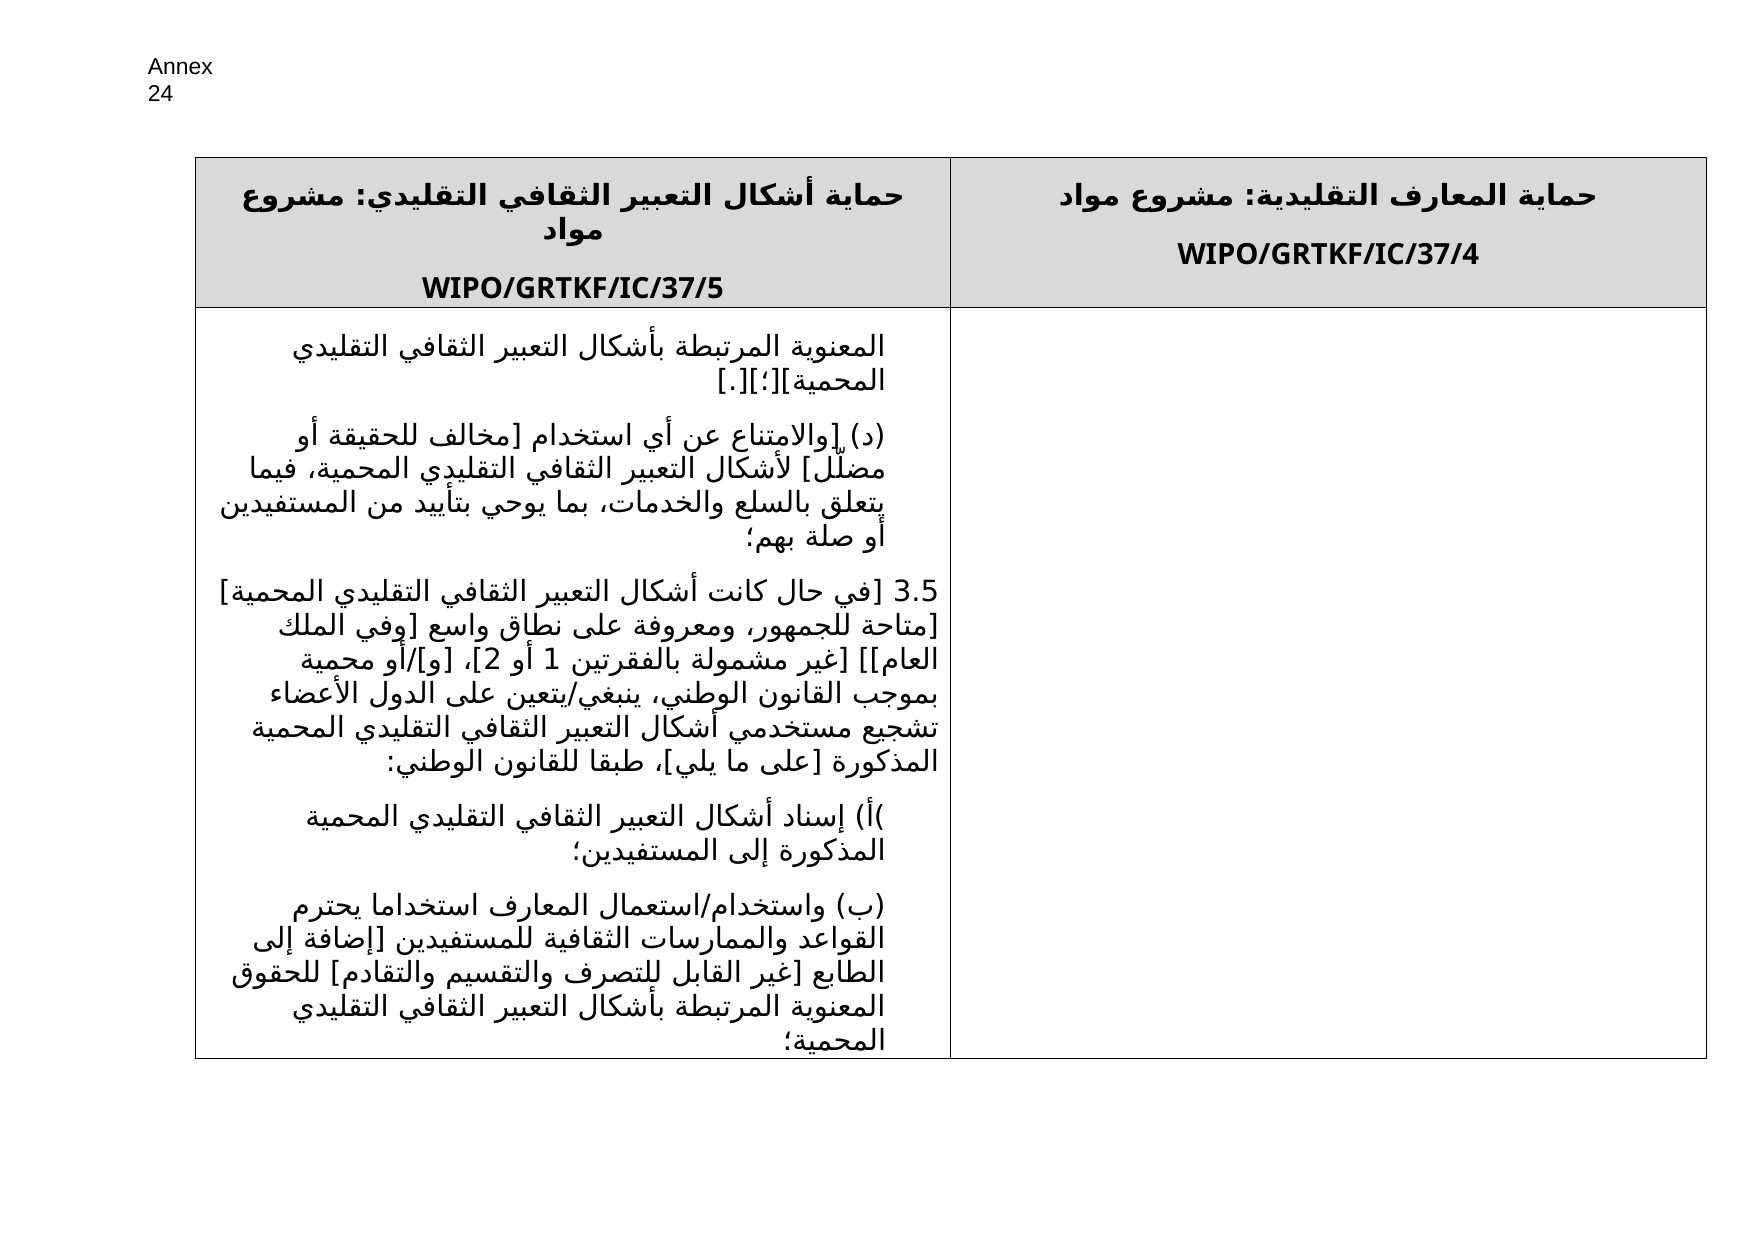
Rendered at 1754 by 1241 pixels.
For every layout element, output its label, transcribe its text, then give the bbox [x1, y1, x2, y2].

table_header حماية أشكال التعبير الثقافي التقليدي: مشروع مواد WIPO/GRTKF/IC/37/5 [196, 158, 950, 307]
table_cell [196, 308, 950, 1058]
table_header حماية المعارف التقليدية: مشروع مواد WIPO/GRTKF/IC/37/4 [951, 158, 1706, 307]
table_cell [951, 308, 1706, 1058]
